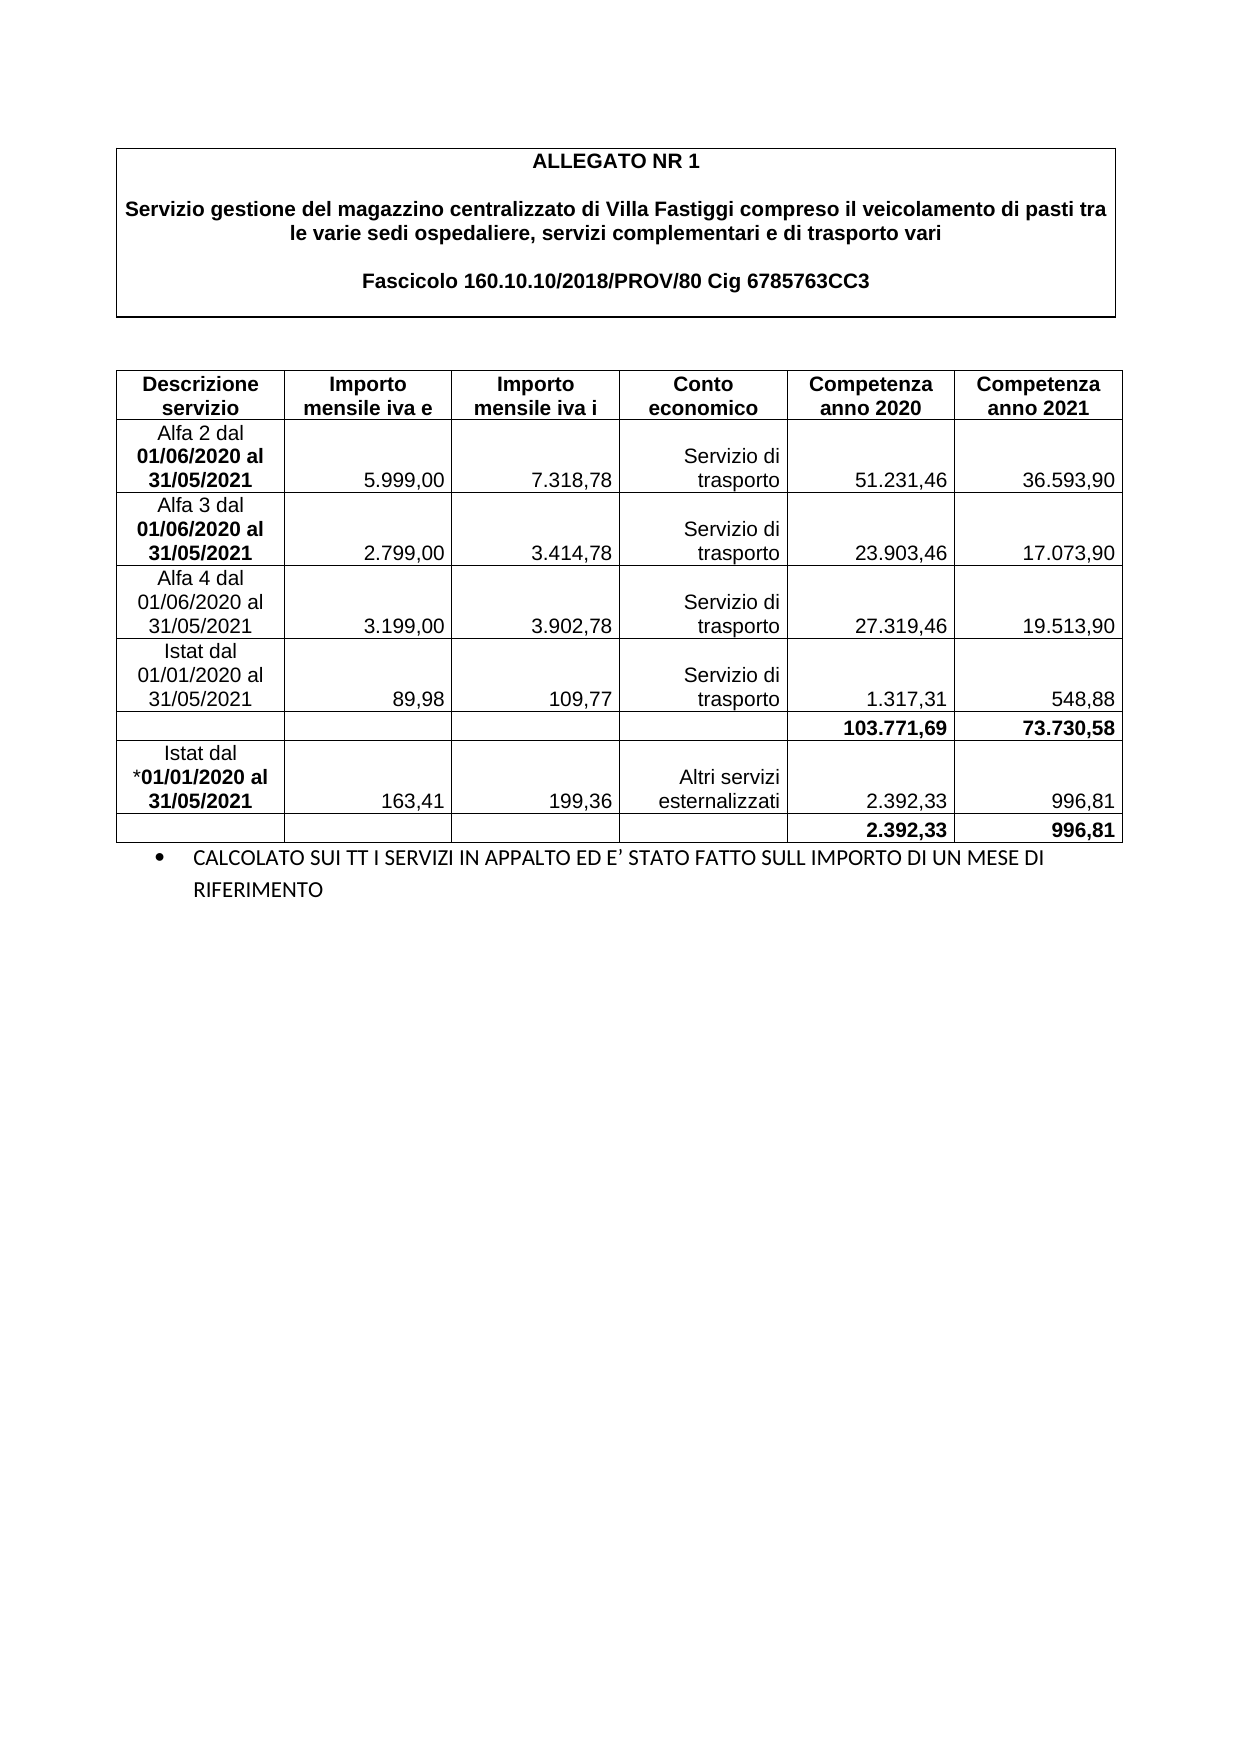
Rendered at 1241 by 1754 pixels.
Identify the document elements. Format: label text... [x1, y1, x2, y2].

table_cell 27.319,46 [788, 566, 954, 638]
table_cell 3.199,00 [285, 566, 451, 638]
table_header Importo mensile iva e [285, 371, 451, 419]
table_cell 103.771,69 [788, 712, 954, 740]
table_cell [285, 712, 451, 740]
table_cell Alfa 4 dal 01/06/2020 al 31/05/2021 [117, 566, 284, 638]
table_cell [452, 712, 619, 740]
table_cell [620, 814, 787, 842]
table_header Importo mensile iva i [452, 371, 619, 419]
table_cell [117, 712, 284, 740]
table_header Competenza anno 2021 [955, 371, 1122, 419]
table_cell 3.414,78 [452, 493, 619, 565]
table_cell Istat dal *01/01/2020 al 31/05/2021 [117, 741, 284, 813]
table_header Descrizione servizio [117, 371, 284, 419]
list CALCOLATO SUI TT I SERVIZI IN APPALTO ED E’ STATO FATTO SULL IMPORTO DI UN MESE DI RIFERIMENTO [156, 843, 1122, 903]
table_cell 36.593,90 [955, 420, 1122, 492]
table_cell Alfa 3 dal 01/06/2020 al 31/05/2021 [117, 493, 284, 565]
table_cell 1.317,31 [788, 639, 954, 711]
table_cell Altri servizi esternalizzati [620, 741, 787, 813]
table_cell 2.392,33 [788, 814, 954, 842]
table_cell 73.730,58 [955, 712, 1122, 740]
table_cell 17.073,90 [955, 493, 1122, 565]
table_cell Servizio di trasporto [620, 639, 787, 711]
table_header ALLEGATO NR 1 Servizio gestione del magazzino centralizzato di Villa Fastiggi compreso il veicolamento di pasti tra le varie sedi ospedaliere, servizi complementari e di trasporto vari Fascicolo 160.10.10/2018/PROV/80 Cig 6785763CC3 [117, 149, 1115, 316]
table_cell [620, 712, 787, 740]
table_header Competenza anno 2020 [788, 371, 954, 419]
table_cell 7.318,78 [452, 420, 619, 492]
table_cell 2.392,33 [788, 741, 954, 813]
table_cell Servizio di trasporto [620, 493, 787, 565]
table_cell 89,98 [285, 639, 451, 711]
table_cell 996,81 [955, 741, 1122, 813]
table_cell 3.902,78 [452, 566, 619, 638]
table_cell 5.999,00 [285, 420, 451, 492]
table_cell Alfa 2 dal 01/06/2020 al 31/05/2021 [117, 420, 284, 492]
table_cell 19.513,90 [955, 566, 1122, 638]
table_cell 51.231,46 [788, 420, 954, 492]
table_cell 23.903,46 [788, 493, 954, 565]
table_cell [285, 814, 451, 842]
table_cell Servizio di trasporto [620, 420, 787, 492]
table_cell [117, 814, 284, 842]
table_cell Servizio di trasporto [620, 566, 787, 638]
table_cell 163,41 [285, 741, 451, 813]
table_cell Istat dal 01/01/2020 al 31/05/2021 [117, 639, 284, 711]
table_header Conto economico [620, 371, 787, 419]
table_cell 2.799,00 [285, 493, 451, 565]
table_cell [452, 814, 619, 842]
table_cell 548,88 [955, 639, 1122, 711]
table_cell 199,36 [452, 741, 619, 813]
table_cell 996,81 [955, 814, 1122, 842]
table_cell 109,77 [452, 639, 619, 711]
